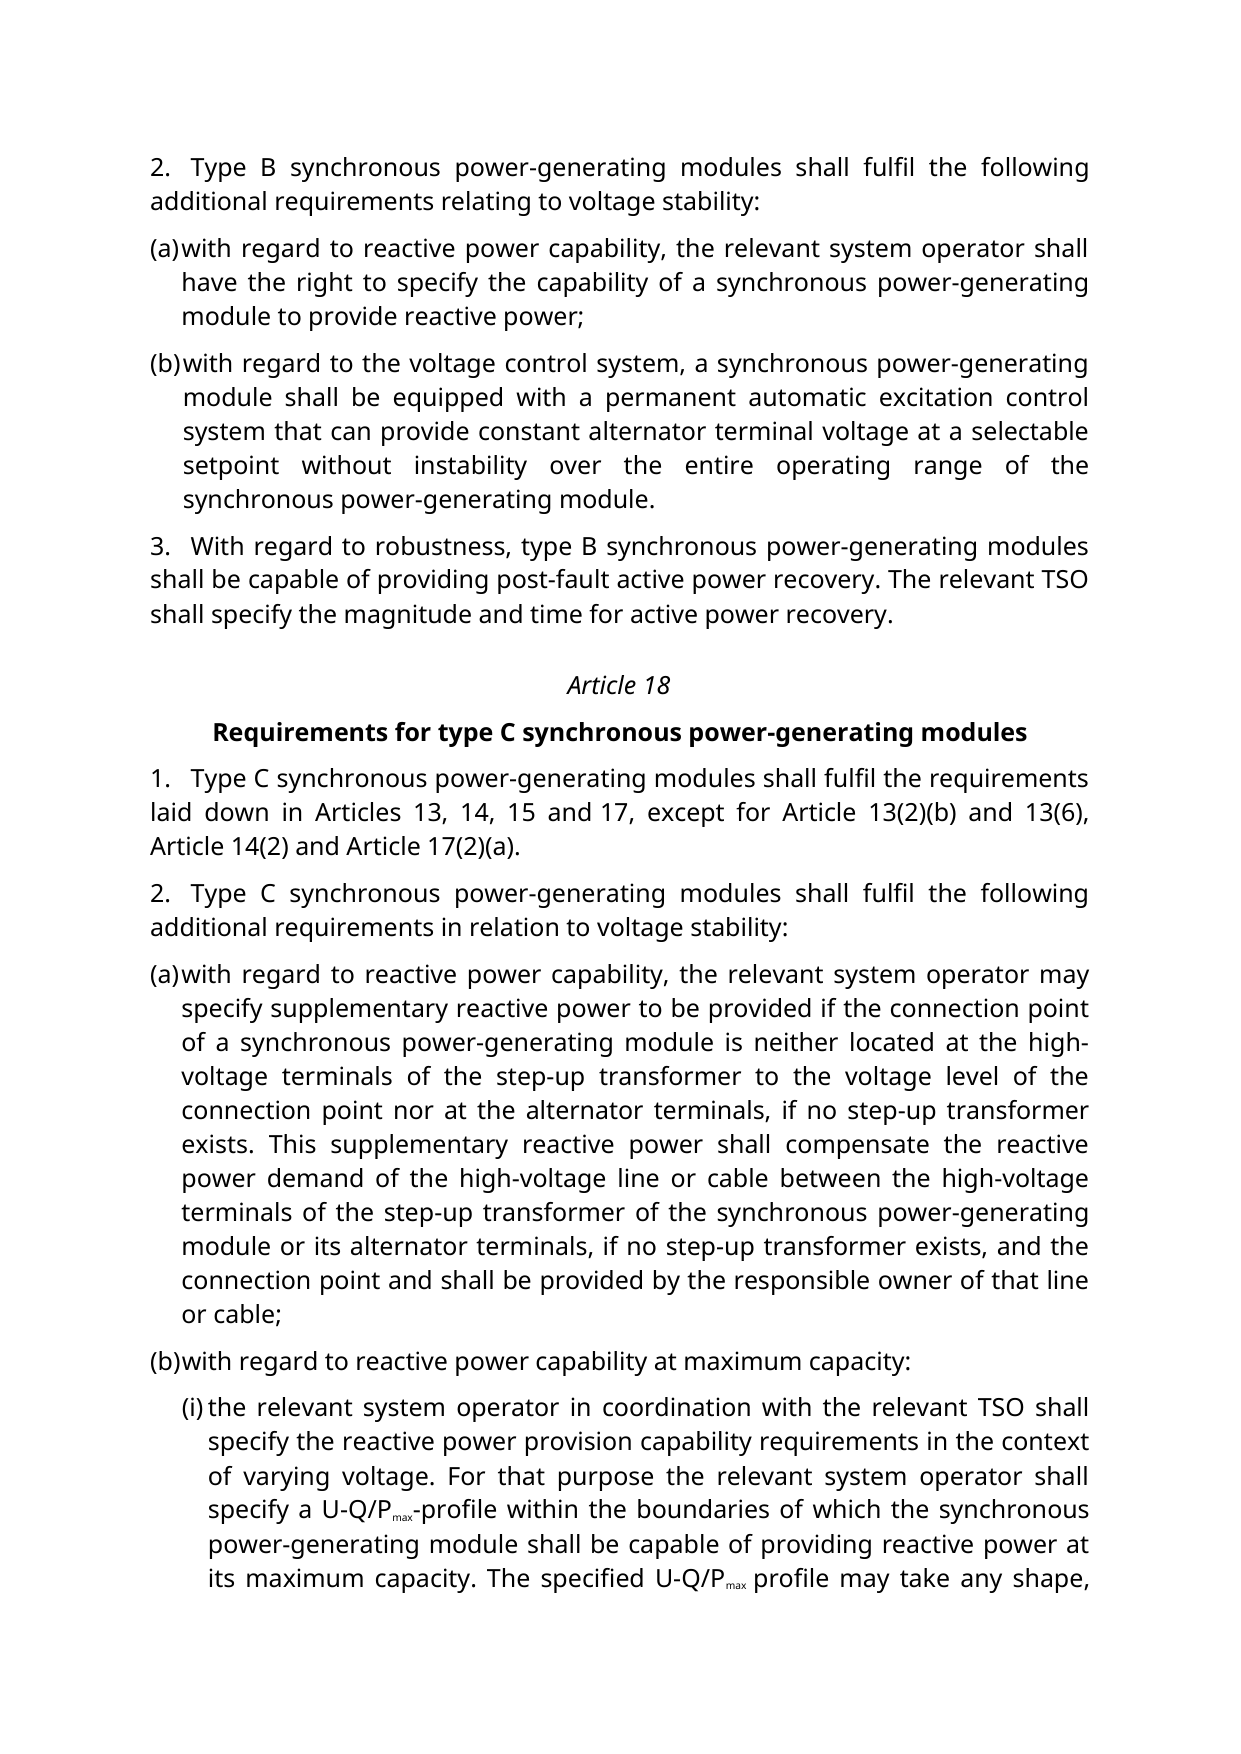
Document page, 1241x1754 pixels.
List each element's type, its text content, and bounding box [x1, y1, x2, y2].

text 2. Type C synchronous power-generating modules shall fulfil the following additional requirements in relation to voltage stability: [150, 876, 1090, 944]
text 3. With regard to robustness, type B synchronous power-generating modules shall be capable of providing post-fault active power recovery. The relevant TSO shall specify the magnitude and time for active power recovery. [150, 528, 1090, 630]
table_header with regard to reactive power capability, the relevant system operator may specify supplementary reactive power to be provided if the connection point of a synchronous power-generating module is neither located at the high-voltage terminals of the step-up transformer to the voltage level of the connection point nor at the alternator terminals, if no step-up transformer exists. This supplementary reactive power shall compensate the reactive power demand of the high-voltage line or cable between the high-voltage terminals of the step-up transformer of the synchronous power-generating module or its alternator terminals, if no step-up transformer exists, and the connection point and shall be provided by the responsible owner of that line or cable; [181, 944, 1090, 1331]
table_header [182, 1331, 1090, 1594]
table_header (b) [150, 1331, 182, 1594]
table_header (b) [150, 333, 183, 516]
table_header (a) [150, 944, 181, 1331]
text 1. Type C synchronous power-generating modules shall fulfil the requirements laid down in Articles 13, 14, 15 and 17, except for Article 13(2)(b) and 13(6), Article 14(2) and Article 17(2)(a). [150, 761, 1090, 863]
table_header (a) [150, 218, 181, 333]
text 2. Type B synchronous power-generating modules shall fulfil the following additional requirements relating to voltage stability: [150, 150, 1090, 218]
table_header with regard to the voltage control system, a synchronous power-generating module shall be equipped with a permanent automatic excitation control system that can provide constant alternator terminal voltage at a selectable setpoint without instability over the entire operating range of the synchronous power-generating module. [183, 333, 1090, 516]
text Article 18 [150, 668, 1090, 702]
table_header with regard to reactive power capability, the relevant system operator shall have the right to specify the capability of a synchronous power-generating module to provide reactive power; [181, 218, 1090, 333]
text Requirements for type C synchronous power-generating modules [150, 714, 1090, 748]
